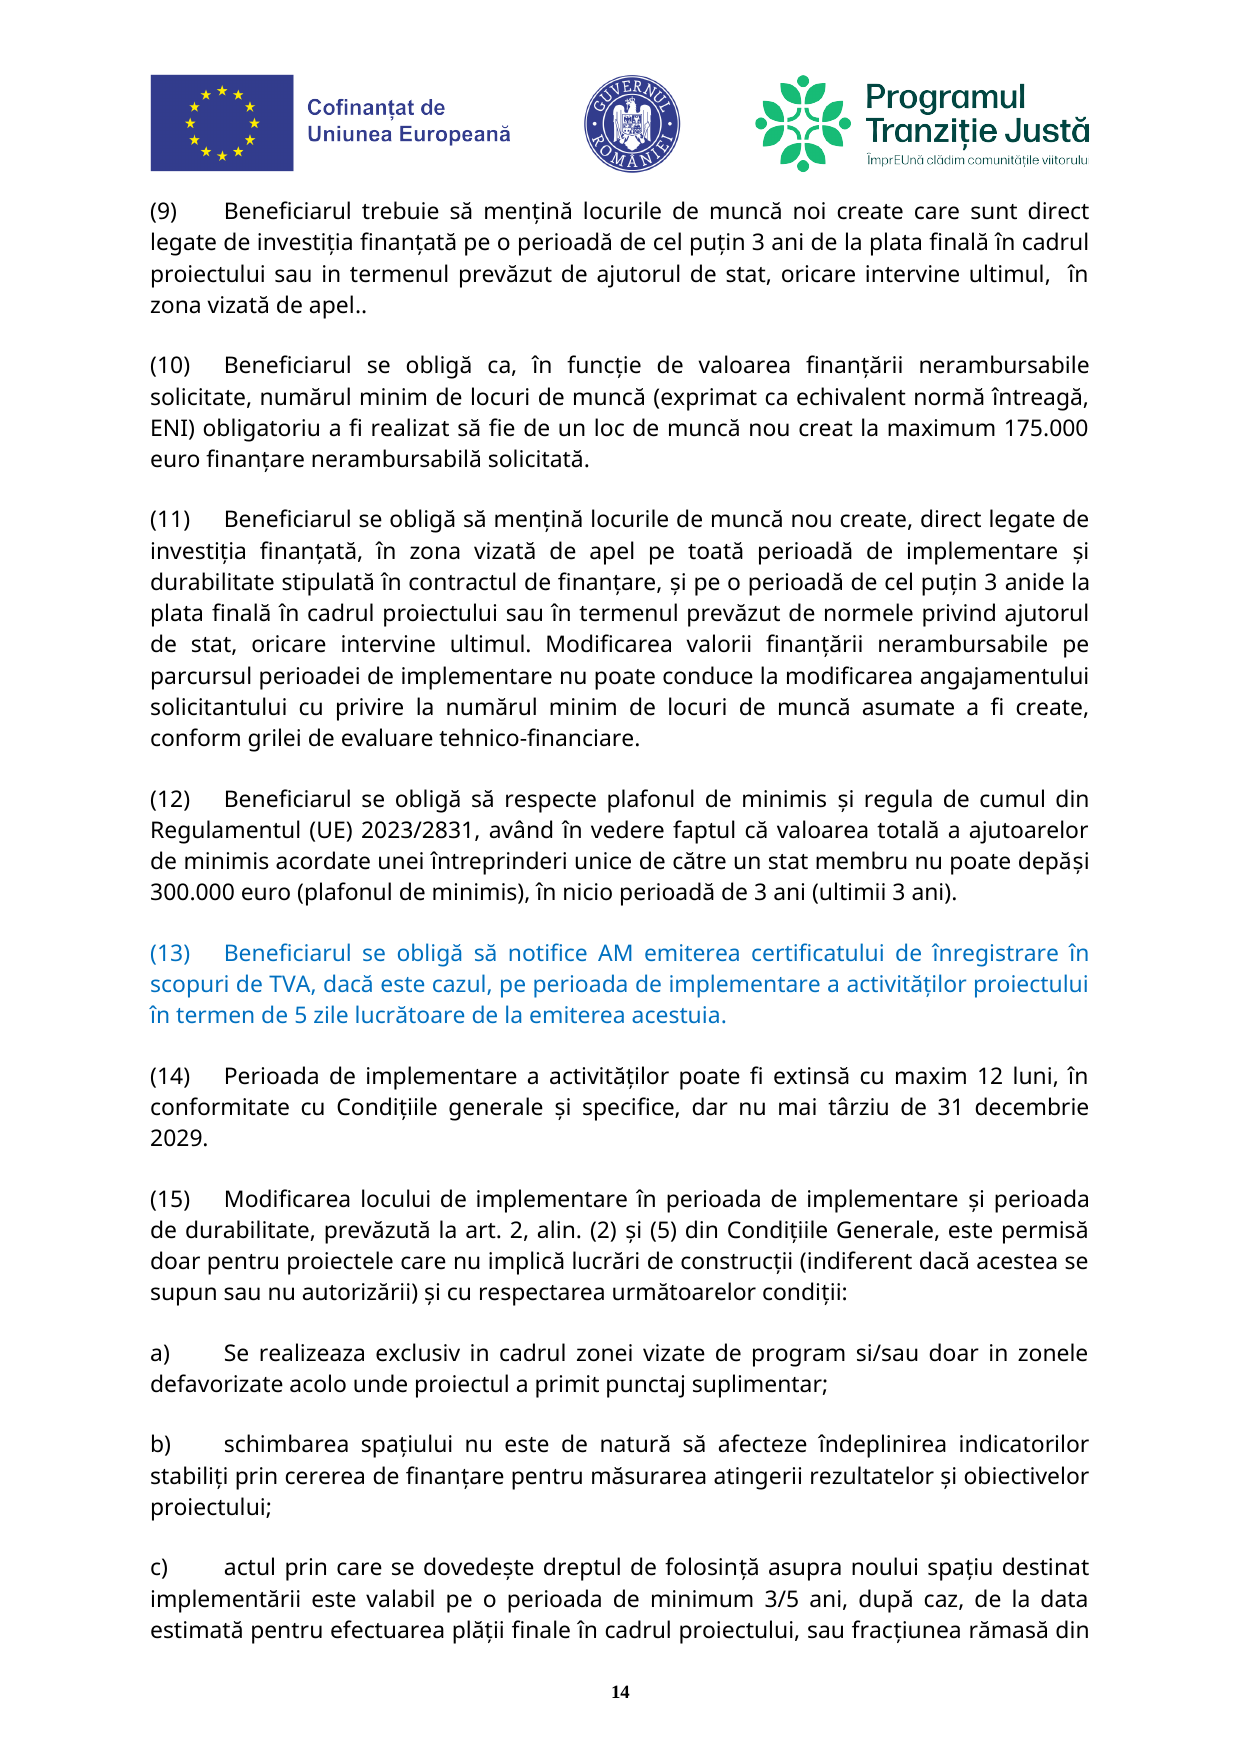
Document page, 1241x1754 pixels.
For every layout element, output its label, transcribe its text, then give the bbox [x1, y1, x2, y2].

text (14) Perioada de implementare a activităților poate fi extinsă cu maxim 12 luni, în conformitate cu Condițiile generale și specifice, dar nu mai târziu de 31 decembrie 2029. [150, 1059, 1090, 1153]
text (12) Beneficiarul se obligă să respecte plafonul de minimis și regula de cumul din Regulamentul (UE) 2023/2831, având în vedere faptul că valoarea totală a ajutoarelor de minimis acordate unei întreprinderi unice de către un stat membru nu poate depăși 300.000 euro (plafonul de minimis), în nicio perioadă de 3 ani (ultimii 3 ani). [150, 782, 1090, 907]
text b) schimbarea spaţiului nu este de natură să afecteze îndeplinirea indicatorilor stabiliţi prin cererea de finanţare pentru măsurarea atingerii rezultatelor şi obiectivelor proiectului; [150, 1428, 1090, 1522]
text (13) Beneficiarul se obligă să notifice AM emiterea certificatului de înregistrare în scopuri de TVA, dacă este cazul, pe perioada de implementare a activităților proiectului în termen de 5 zile lucrătoare de la emiterea acestuia. [150, 937, 1090, 1030]
text (10) Beneficiarul se obligă ca, în funcție de valoarea finanțării nerambursabile solicitate, numărul minim de locuri de muncă (exprimat ca echivalent normă întreagă, ENI) obligatoriu a fi realizat să fie de un loc de muncă nou creat la maximum 175.000 euro finanțare nerambursabilă solicitată. [150, 349, 1090, 474]
text (11) Beneficiarul se obligă să mențină locurile de muncă nou create, direct legate de investiția finanțată, în zona vizată de apel pe toată perioadă de implementare și durabilitate stipulată în contractul de finanțare, și pe o perioadă de cel puțin 3 anide la plata finală în cadrul proiectului sau în termenul prevăzut de normele privind ajutorul de stat, oricare intervine ultimul. Modificarea valorii finanțării nerambursabile pe parcursul perioadei de implementare nu poate conduce la modificarea angajamentului solicitantului cu privire la numărul minim de locuri de muncă asumate a fi create, conform grilei de evaluare tehnico-financiare. [150, 503, 1090, 753]
text (15) Modificarea locului de implementare în perioada de implementare și perioada de durabilitate, prevăzută la art. 2, alin. (2) și (5) din Condițiile Generale, este permisă doar pentru proiectele care nu implică lucrări de construcții (indiferent dacă acestea se supun sau nu autorizării) şi cu respectarea următoarelor condiţii: [150, 1182, 1090, 1307]
text a) Se realizeaza exclusiv in cadrul zonei vizate de program si/sau doar in zonele defavorizate acolo unde proiectul a primit punctaj suplimentar; [150, 1337, 1090, 1399]
text (9) Beneficiarul trebuie să mențină locurile de muncă noi create care sunt direct legate de investiția finanțată pe o perioadă de cel puțin 3 ani de la plata finală în cadrul proiectului sau in termenul prevăzut de ajutorul de stat, oricare intervine ultimul, în zona vizată de apel.. [150, 195, 1090, 320]
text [150, 1551, 1090, 1645]
